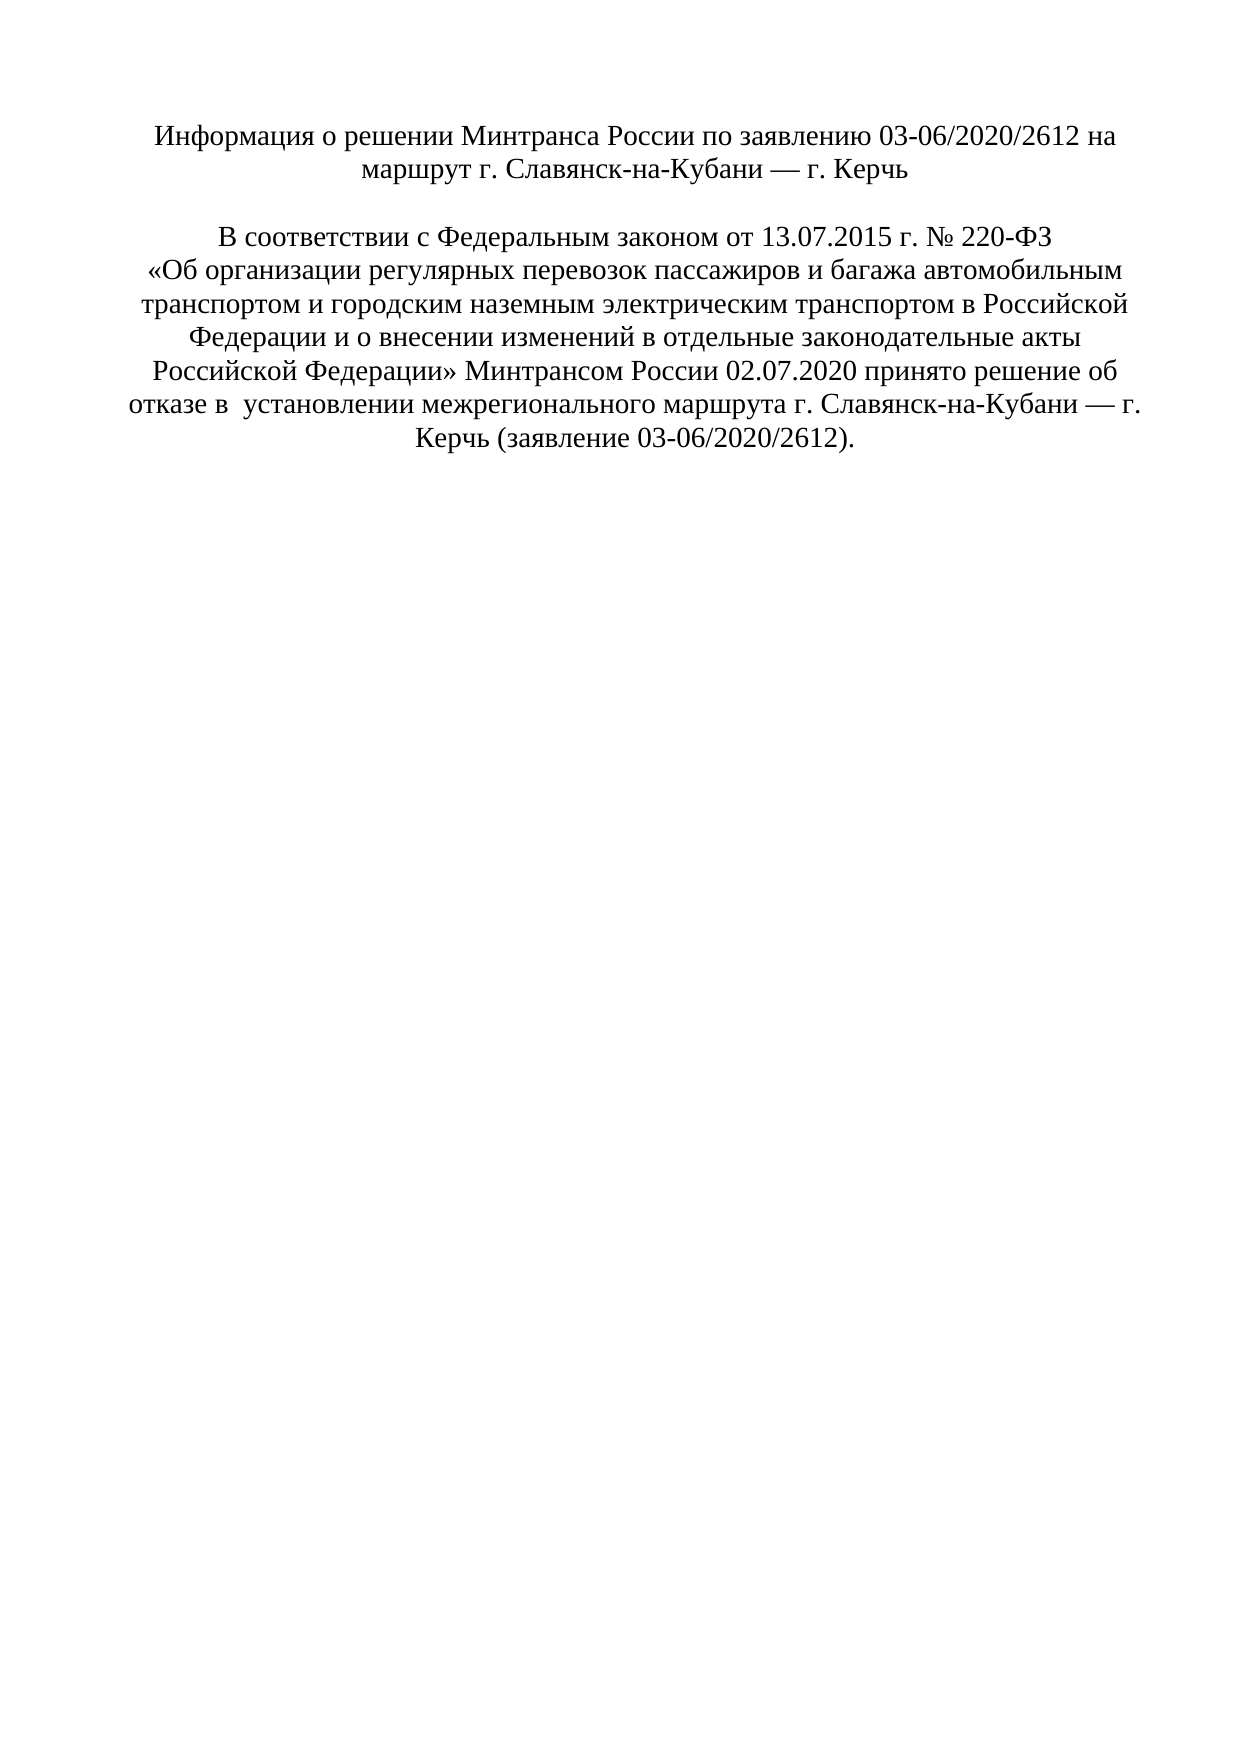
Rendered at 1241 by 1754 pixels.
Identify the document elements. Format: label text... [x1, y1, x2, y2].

text В соответствии с Федеральным законом от 13.07.2015 г. № 220-ФЗ «Об организации регулярных перевозок пассажиров и багажа автомобильным транспортом и городским наземным электрическим транспортом в Российской Федерации и о внесении изменений в отдельные законодательные акты Российской Федерации» Минтрансом России 02.07.2020 принято решение об отказе в установлении межрегионального маршрута г. Славянск-на-Кубани — г. Керчь (заявление 03-06/2020/2612). [118, 219, 1152, 453]
text Информация о решении Минтранса России по заявлению 03-06/2020/2612 на маршрут г. Славянск-на-Кубани — г. Керчь [118, 118, 1152, 185]
